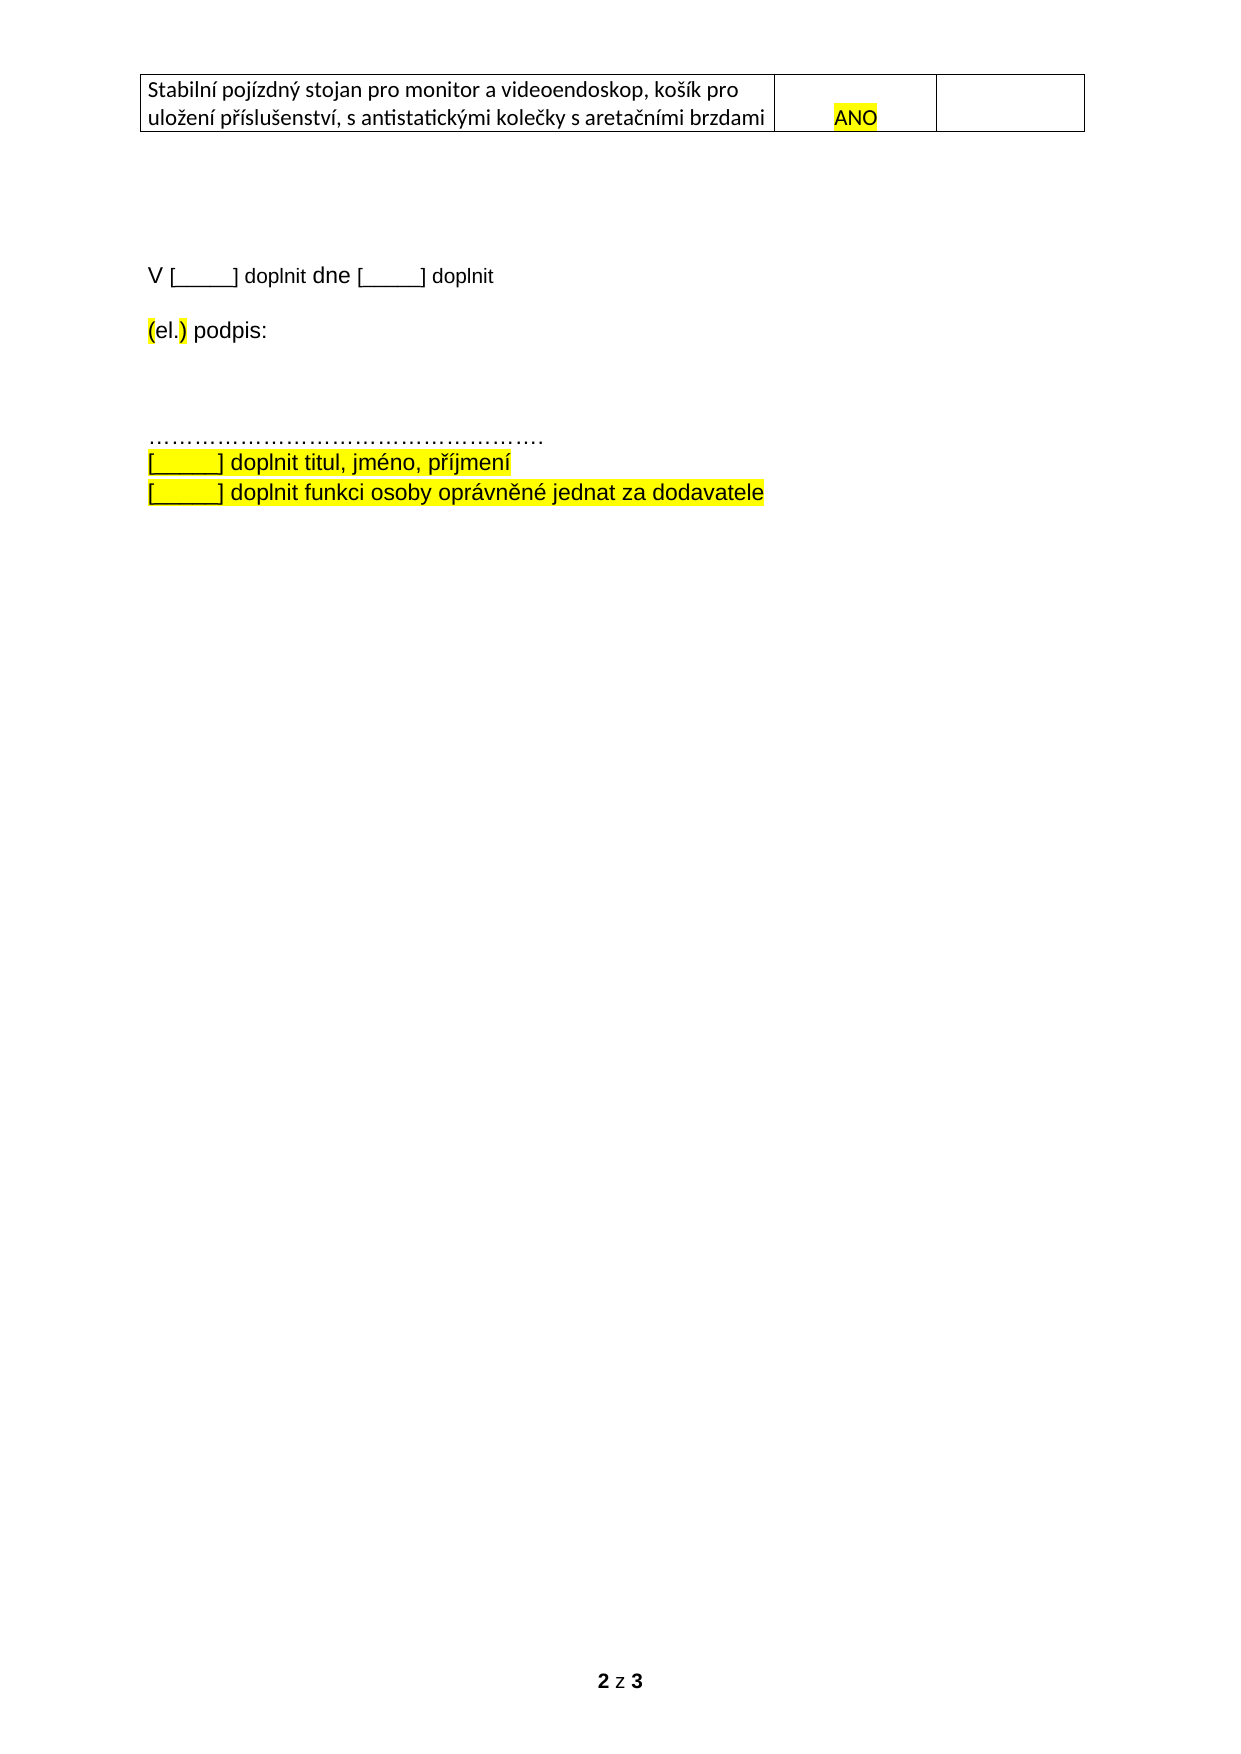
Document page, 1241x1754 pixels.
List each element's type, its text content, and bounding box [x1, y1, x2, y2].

text (el.) podpis: [148, 317, 1093, 344]
table_cell ANO [775, 75, 936, 131]
text ……………………………………………. [148, 423, 1093, 449]
table_cell Stabilní pojízdný stojan pro monitor a videoendoskop, košík pro uložení příslušenství, s antistatickými kolečky s aretačními brzdami [141, 75, 774, 131]
text V dne [148, 262, 1093, 288]
table_cell [937, 75, 1084, 131]
